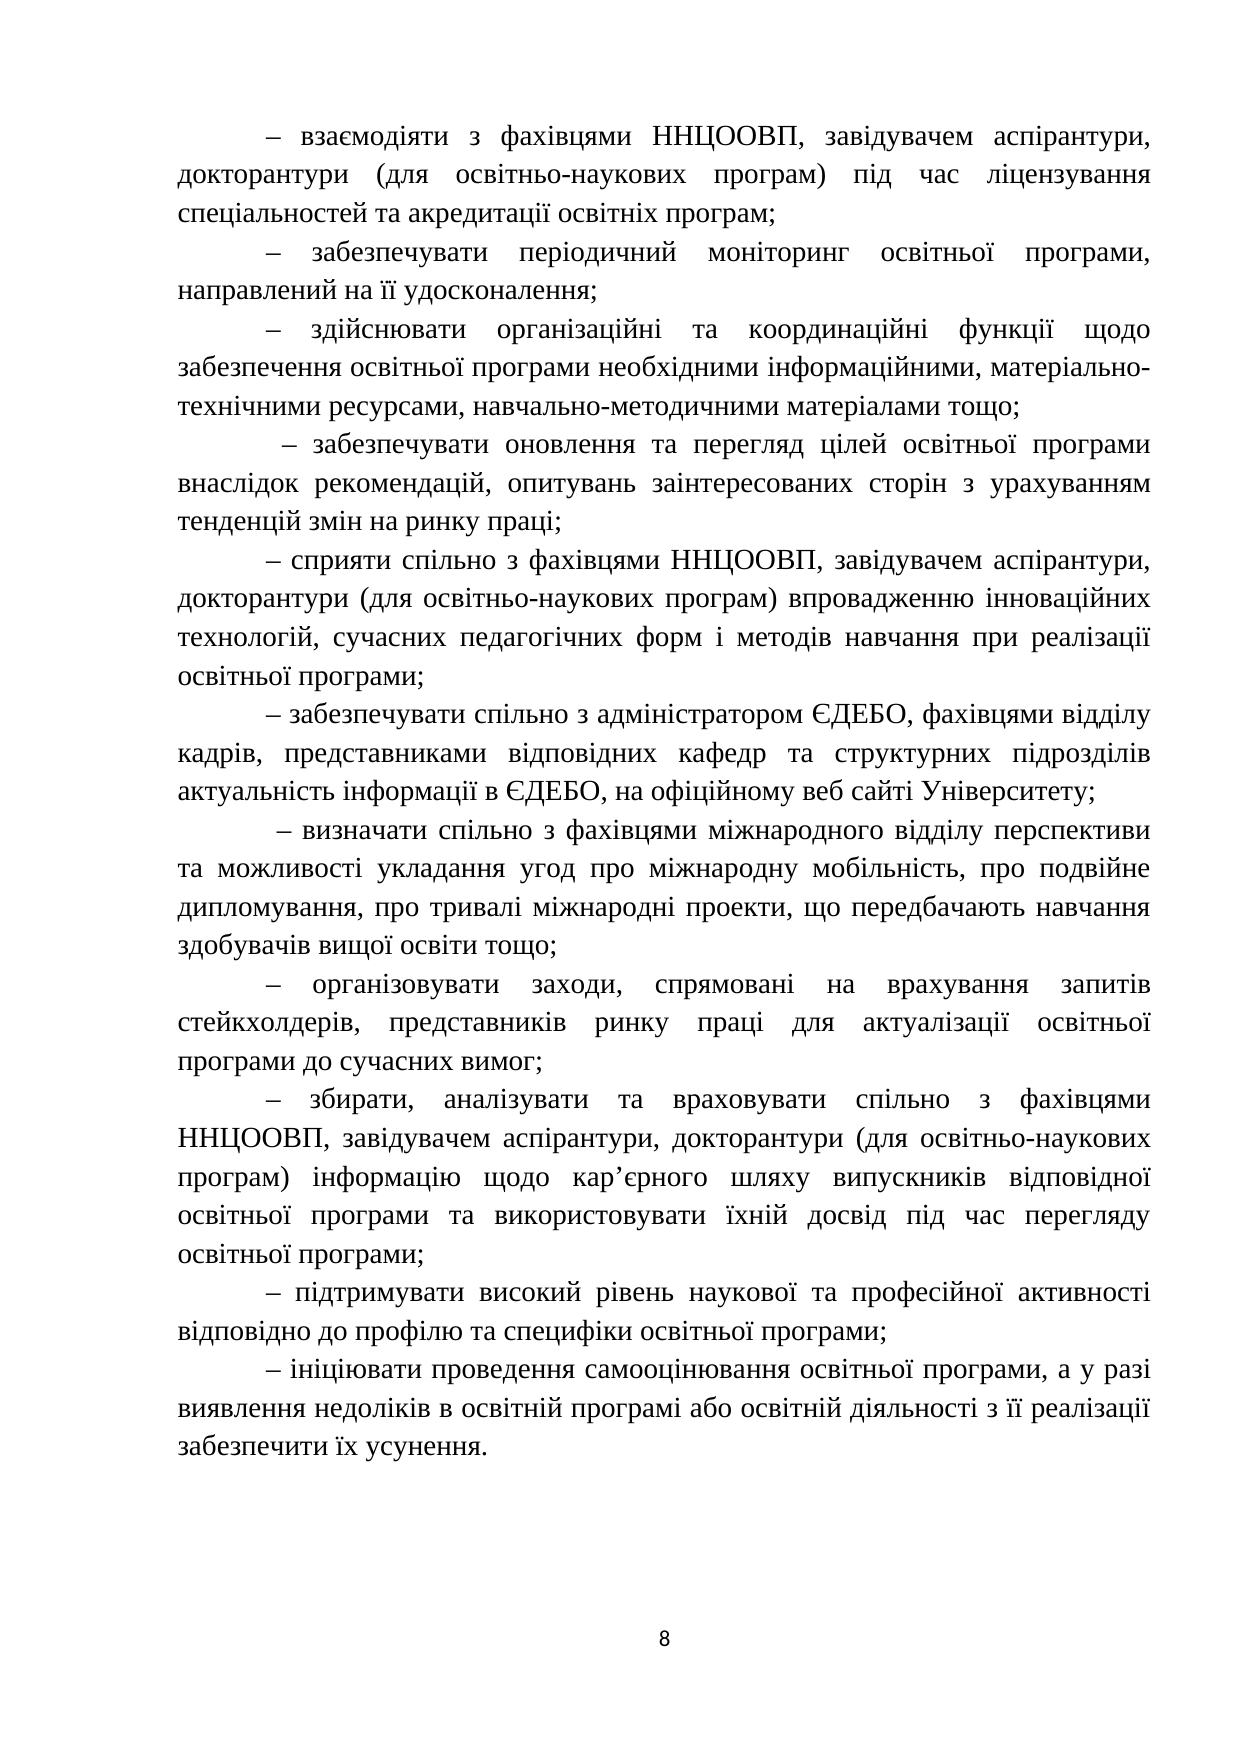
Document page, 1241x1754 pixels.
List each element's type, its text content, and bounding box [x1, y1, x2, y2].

text – підтримувати високий рівень наукової та професійної активності відповідно до профілю та специфіки освітньої програми; [177, 1274, 1152, 1346]
text – забезпечувати оновлення та перегляд цілей освітньої програми внаслідок рекомендацій, опитувань заінтересованих сторін з урахуванням тенденцій змін на ринку праці; [177, 426, 1152, 537]
text – забезпечувати спільно з адміністратором ЄДЕБО, фахівцями відділу кадрів, представниками відповідних кафедр та структурних підрозділів актуальність інформації в ЄДЕБО, на офіційному веб сайті Університету; [177, 696, 1152, 807]
text – ініціювати проведення самооцінювання освітньої програми, а у разі виявлення недоліків в освітній програмі або освітній діяльності з її реалізації забезпечити їх усунення. [177, 1351, 1152, 1462]
text – взаємодіяти з фахівцями ННЦООВП, завідувачем аспірантури, докторантури (для освітньо-наукових програм) під час ліцензування спеціальностей та акредитації освітніх програм; [177, 118, 1152, 229]
text – збирати, аналізувати та враховувати спільно з фахівцями ННЦООВП, завідувачем аспірантури, докторантури (для освітньо-наукових програм) інформацію щодо кар’єрного шляху випускників відповідної освітньої програми та використовувати їхній досвід під час перегляду освітньої програми; [177, 1082, 1152, 1269]
text – здійснювати організаційні та координаційні функції щодо забезпечення освітньої програми необхідними інформаційними, матеріально-технічними ресурсами, навчально-методичними матеріалами тощо; [177, 311, 1152, 421]
text – сприяти спільно з фахівцями ННЦООВП, завідувачем аспірантури, докторантури (для освітньо-наукових програм) впровадженню інноваційних технологій, сучасних педагогічних форм і методів навчання при реалізації освітньої програми; [177, 542, 1152, 691]
text – організовувати заходи, спрямовані на врахування запитів стейкхолдерів, представників ринку праці для актуалізації освітньої програми до сучасних вимог; [177, 966, 1152, 1077]
text – визначати спільно з фахівцями міжнародного відділу перспективи та можливості укладання угод про міжнародну мобільність, про подвійне дипломування, про тривалі міжнародні проекти, що передбачають навчання здобувачів вищої освіти тощо; [177, 812, 1152, 961]
text – забезпечувати періодичний моніторинг освітньої програми, направлений на її удосконалення; [177, 234, 1152, 306]
